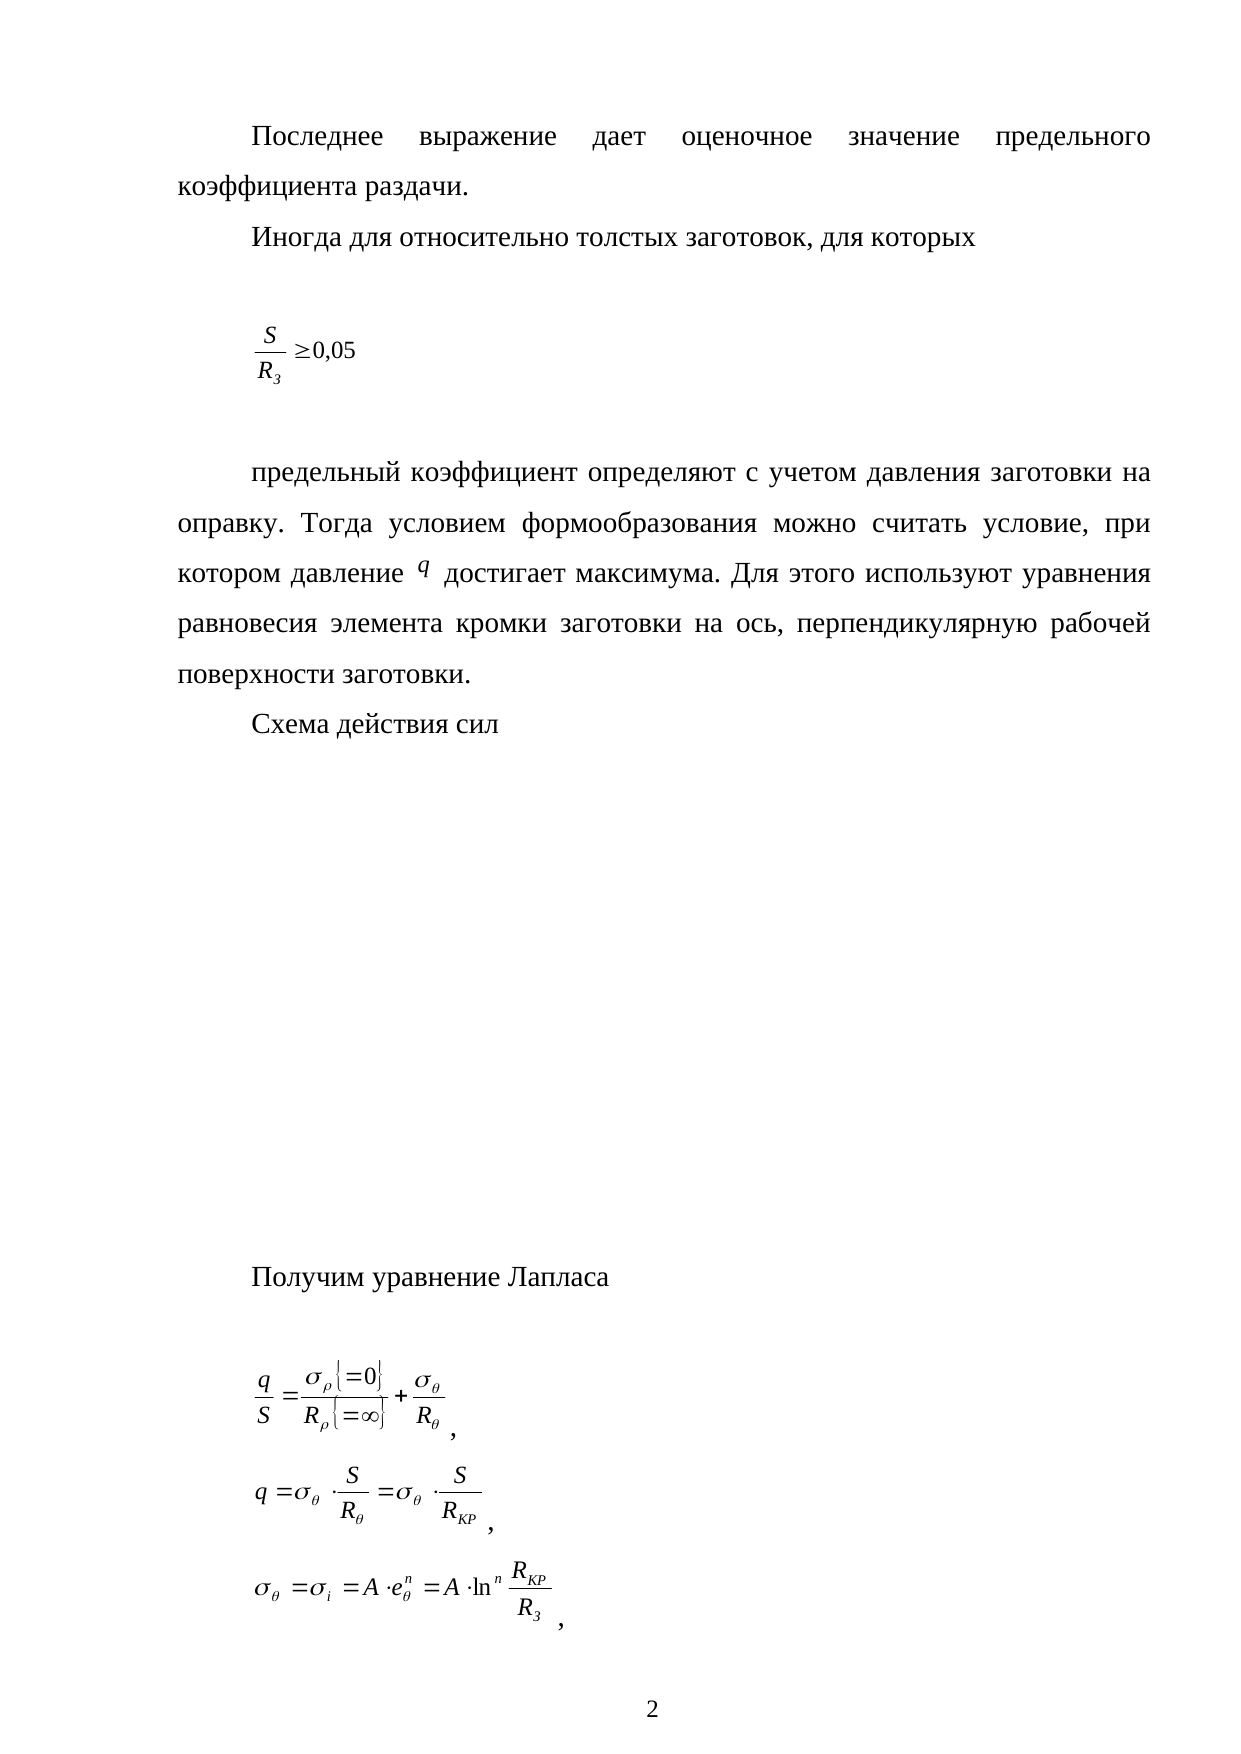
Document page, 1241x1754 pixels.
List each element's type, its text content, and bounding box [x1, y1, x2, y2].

text , [177, 1360, 1152, 1443]
text Иногда для относительно толстых заготовок, для которых [177, 219, 1152, 252]
text , [177, 1553, 1152, 1633]
text предельный коэффициент определяют с учетом давления заготовки на оправку. Тогда условием формообразования можно считать условие, при котором давление достигает максимума. Для этого используют уравнения равновесия элемента кромки заготовки на ось, перпендикулярную рабочей поверхности заготовки. [177, 454, 1152, 689]
text , [177, 1460, 1152, 1536]
text Последнее выражение дает оценочное значение предельного коэффициента раздачи. [177, 118, 1152, 202]
text Получим уравнение Лапласа [177, 1259, 1152, 1293]
text Схема действия сил [177, 706, 1152, 739]
